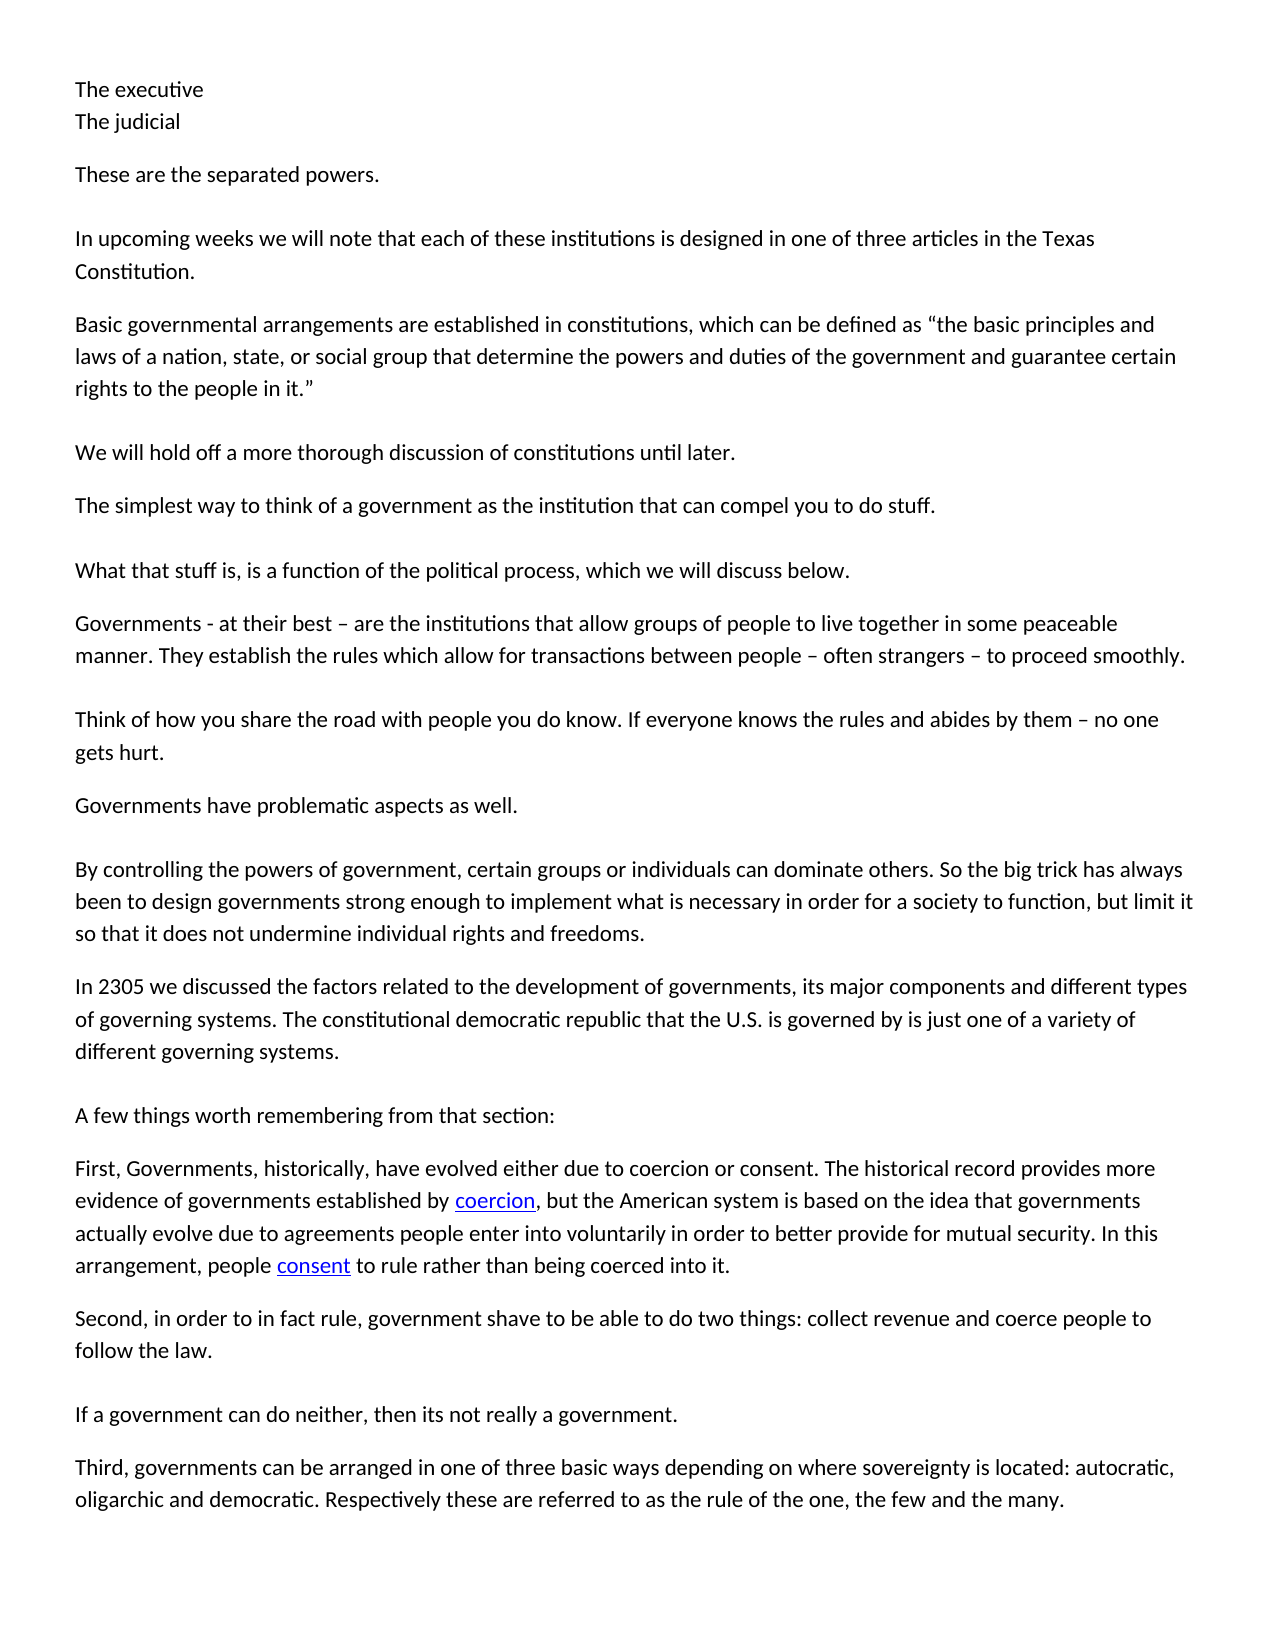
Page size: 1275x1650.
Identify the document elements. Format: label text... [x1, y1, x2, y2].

text Third, governments can be arranged in one of three basic ways depending on where sovereignty is located: autocratic, oligarchic and democratic. Respectively these are referred to as the rule of the one, the few and the many. [75, 1453, 1200, 1514]
text The simplest way to think of a government as the institution that can compel you to do stuff. What that stuff is, is a function of the political process, which we will discuss below. [75, 492, 1200, 584]
text These are the separated powers. In upcoming weeks we will note that each of these institutions is designed in one of three articles in the Texas Constitution. [75, 160, 1200, 285]
text In 2305 we discussed the factors related to the development of governments, its major components and different types of governing systems. The constitutional democratic republic that the U.S. is governed by is just one of a variety of different governing systems. A few things worth remembering from that section: [75, 972, 1200, 1129]
text Basic governmental arrangements are established in constitutions, which can be defined as “the basic principles and laws of a nation, state, or social group that determine the powers and duties of the government and guarantee certain rights to the people in it.” We will hold off a more thorough discussion of constitutions until later. [75, 310, 1200, 467]
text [75, 75, 1200, 135]
text Second, in order to in fact rule, government shave to be able to do two things: collect revenue and coerce people to follow the law. If a government can do neither, then its not really a government. [75, 1304, 1200, 1428]
text First, Governments, historically, have evolved either due to coercion or consent. The historical record provides more evidence of governments established by coercion, but the American system is based on the idea that governments actually evolve due to agreements people enter into voluntarily in order to better provide for mutual security. In this arrangement, people consent to rule rather than being coerced into it. [75, 1154, 1200, 1279]
text Governments - at their best – are the institutions that allow groups of people to live together in some peaceable manner. They establish the rules which allow for transactions between people – often strangers – to proceed smoothly. Think of how you share the road with people you do know. If everyone knows the rules and abides by them – no one gets hurt. [75, 609, 1200, 766]
text Governments have problematic aspects as well. By controlling the powers of government, certain groups or individuals can dominate others. So the big trick has always been to design governments strong enough to implement what is necessary in order for a society to function, but limit it so that it does not undermine individual rights and freedoms. [75, 791, 1200, 947]
